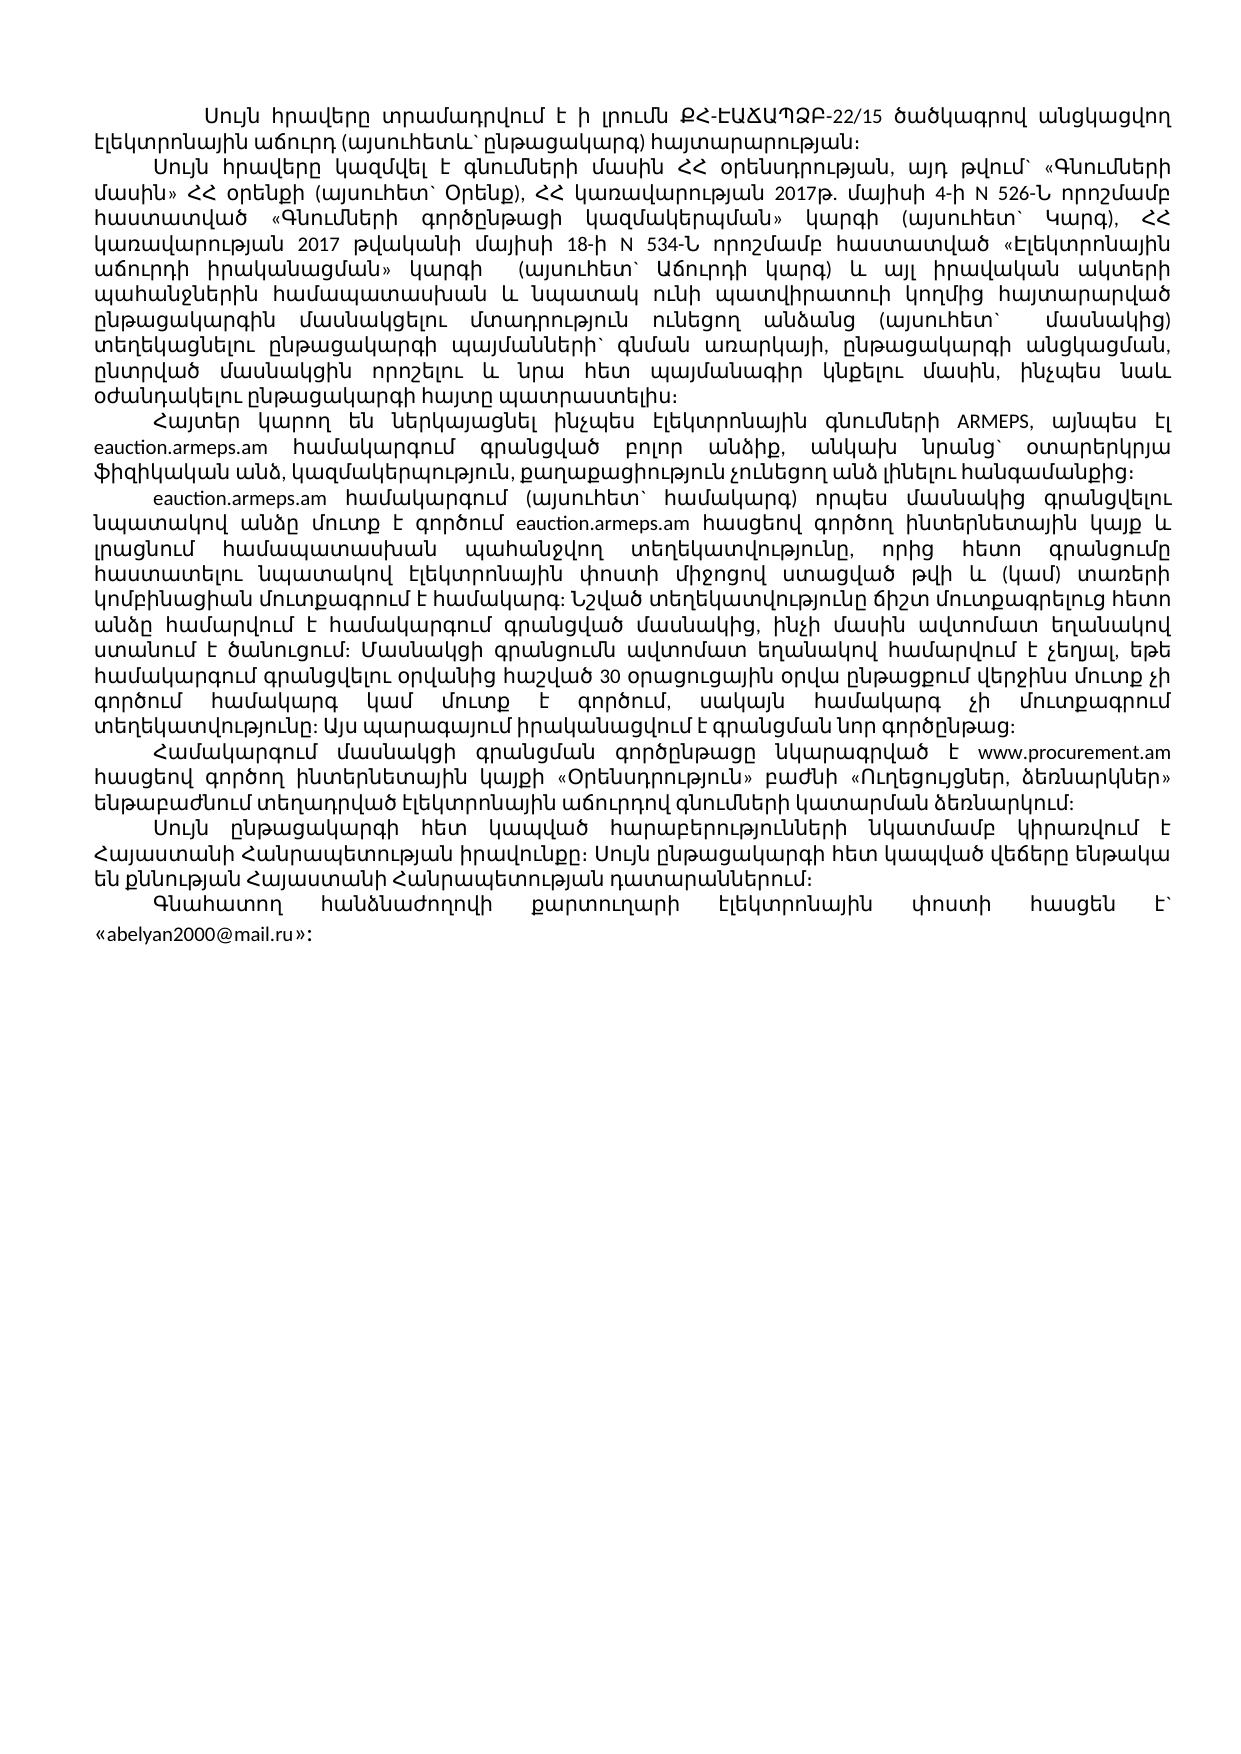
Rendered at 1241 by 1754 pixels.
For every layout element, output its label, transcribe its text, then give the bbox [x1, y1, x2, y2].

text Սույն հրավերը տրամադրվում է ի լրումն ՔՀ-ԷԱՃԱՊՁԲ-22/15 ծածկագրով անցկացվող էլեկտրոնային աճուրդ (այսուհետև` ընթացակարգ) հայտարարության։ [94, 104, 1171, 154]
text Սույն ընթացակարգի հետ կապված հարաբերությունների նկատմամբ կիրառվում է Հայաստանի Հանրապետության իրավունքը։ Սույն ընթացակարգի հետ կապված վեճերը ենթակա են քննության Հայաստանի Հանրապետության դատարաններում։ [94, 815, 1171, 892]
text Համակարգում մասնակցի գրանցման գործընթացը նկարագրված է www.procurement.am հասցեով գործող ինտերնետային կայքի «Օրենսդրություն» բաժնի «Ուղեցույցներ, ձեռնարկներ» ենթաբաժնում տեղադրված էլեկտրոնային աճուրդով գնումների կատարման ձեռնարկում: [94, 739, 1171, 815]
text Սույն հրավերը կազմվել է գնումների մասին ՀՀ օրենսդրության, այդ թվում` «Գնումների մասին» ՀՀ օրենքի (այսուհետ` Օրենք), ՀՀ կառավարության 2017թ. մայիսի 4-ի N 526-Ն որոշմամբ հաստատված «Գնումների գործընթացի կազմակերպման» կարգի (այսուհետ` Կարգ), ՀՀ կառավարության 2017 թվականի մայիսի 18-ի N 534-Ն որոշմամբ հաստատված «Էլեկտրոնային աճուրդի իրականացման» կարգի (այսուհետ` Աճուրդի կարգ) և այլ իրավական ակտերի պահանջներին համապատասխան և նպատակ ունի պատվիրատուի կողմից հայտարարված ընթացակարգին մասնակցելու մտադրություն ունեցող անձանց (այսուհետ` մասնակից) տեղեկացնելու ընթացակարգի պայմանների` գնման առարկայի, ընթացակարգի անցկացման, ընտրված մասնակցին որոշելու և նրա հետ պայմանագիր կնքելու մասին, ինչպես նաև օժանդակելու ընթացակարգի հայտը պատրաստելիս։ [94, 154, 1171, 409]
text Գնահատող հանձնաժողովի քարտուղարի էլեկտրոնային փոստի հասցեն է` «abelyan2000@mail.ru»: [94, 892, 1171, 948]
text eauction.armeps.am համակարգում (այսուհետ` համակարգ) որպես մասնակից գրանցվելու նպատակով անձը մուտք է գործում eauction.armeps.am հասցեով գործող ինտերնետային կայք և լրացնում համապատասխան պահանջվող տեղեկատվությունը, որից հետո գրանցումը հաստատելու նպատակով էլեկտրոնային փոստի միջոցով ստացված թվի և (կամ) տառերի կոմբինացիան մուտքագրում է համակարգ: Նշված տեղեկատվությունը ճիշտ մուտքագրելուց հետո անձը համարվում է համակարգում գրանցված մասնակից, ինչի մասին ավտոմատ եղանակով ստանում է ծանուցում: Մասնակցի գրանցումն ավտոմատ եղանակով համարվում է չեղյալ, եթե համակարգում գրանցվելու օրվանից հաշված 30 օրացուցային օրվա ընթացքում վերջինս մուտք չի գործում համակարգ կամ մուտք է գործում, սակայն համակարգ չի մուտքագրում տեղեկատվությունը: Այս պարագայում իրականացվում է գրանցման նոր գործընթաց: [94, 485, 1171, 739]
text Հայտեր կարող են ներկայացնել ինչպես էլեկտրոնային գնումների ARMEPS, այնպես էլ eauction.armeps.am համակարգում գրանցված բոլոր անձիք, անկախ նրանց` օտարերկրյա ֆիզիկական անձ, կազմակերպություն, քաղաքացիություն չունեցող անձ լինելու հանգամանքից։ [94, 409, 1171, 485]
